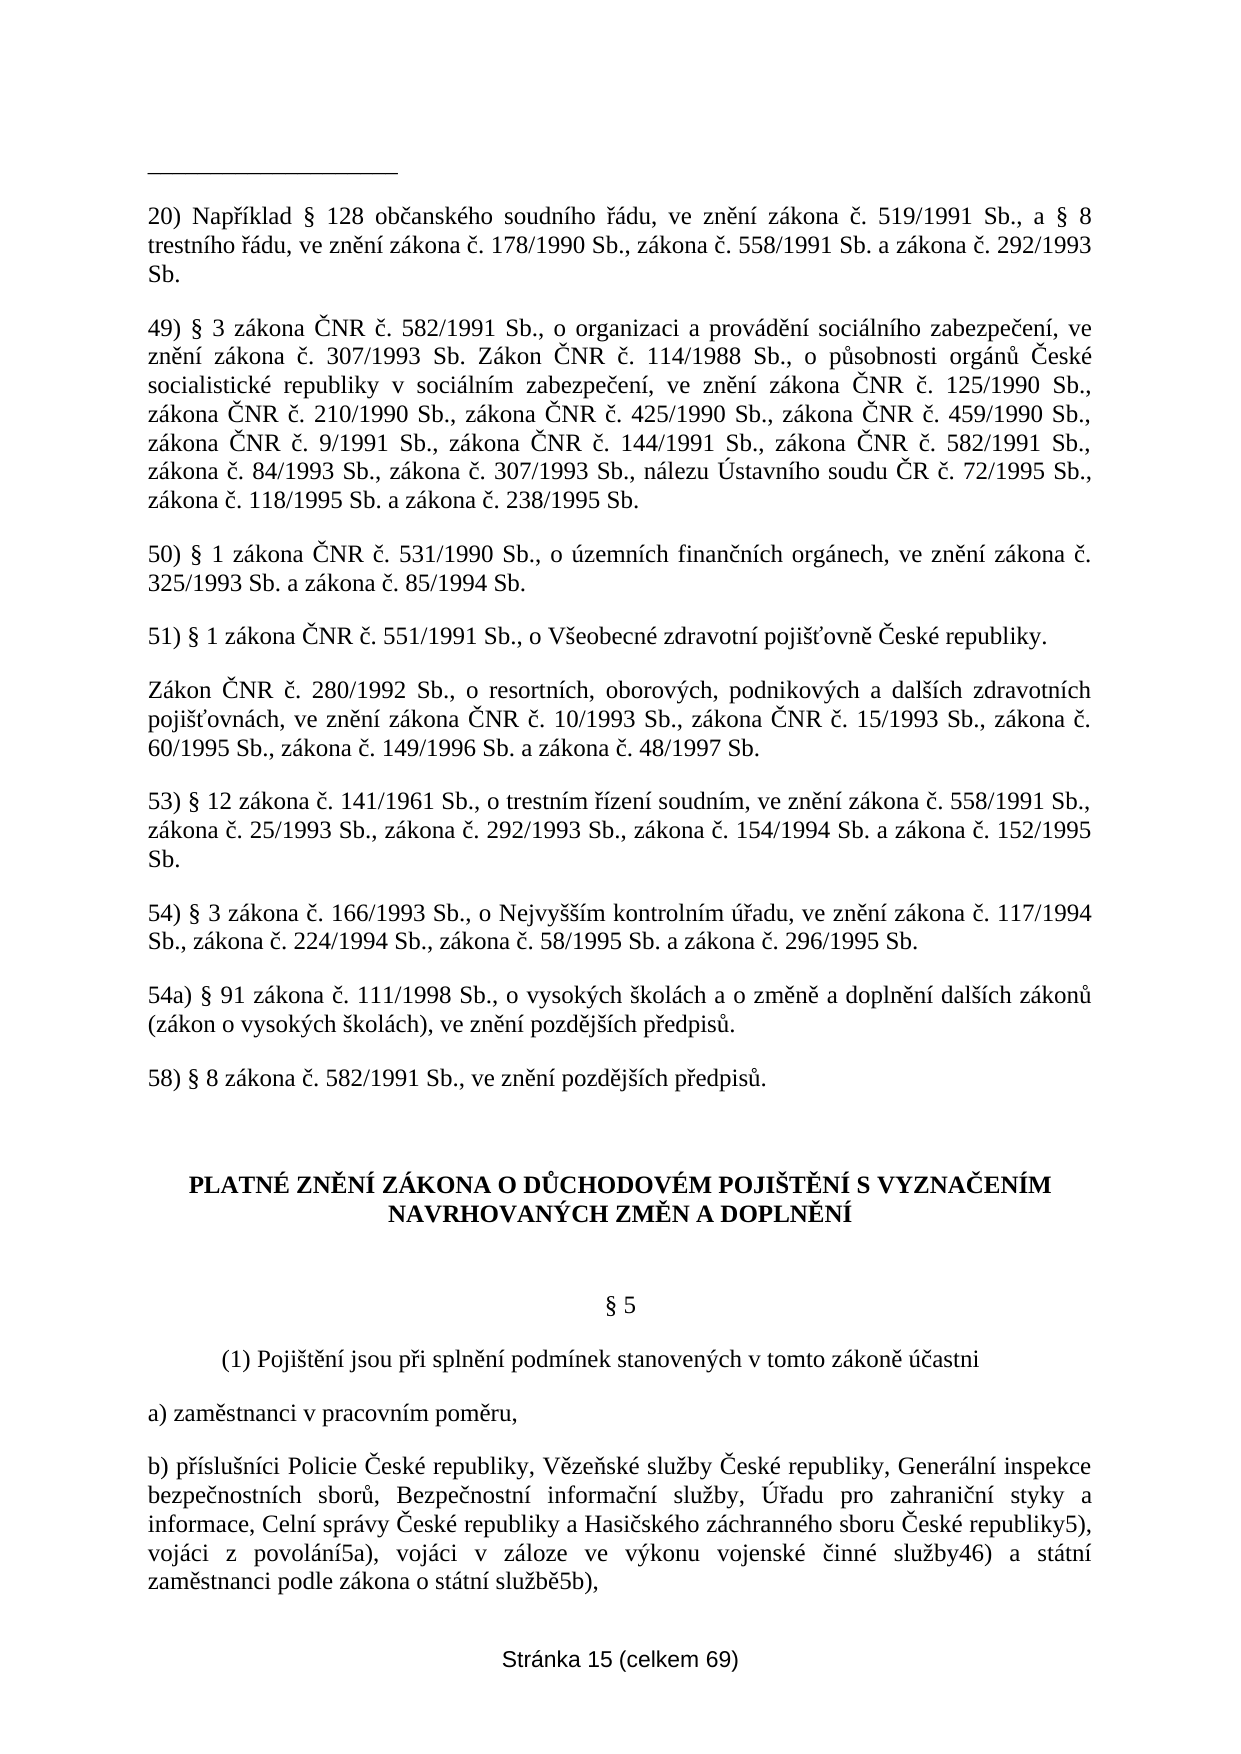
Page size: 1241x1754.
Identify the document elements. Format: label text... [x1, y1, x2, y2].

text a) zaměstnanci v pracovním poměru, [148, 1398, 1093, 1426]
text 54a) § 91 zákona č. 111/1998 Sb., o vysokých školách a o změně a doplnění dalších zákonů (zákon o vysokých školách), ve znění pozdějších předpisů. [148, 980, 1093, 1038]
text ____________________ [148, 148, 1093, 176]
text 20) Například § 128 občanského soudního řádu, ve znění zákona č. 519/1991 Sb., a § 8 trestního řádu, ve znění zákona č. 178/1990 Sb., zákona č. 558/1991 Sb. a zákona č. 292/1993 Sb. [148, 201, 1093, 288]
text 54) § 3 zákona č. 166/1993 Sb., o Nejvyšším kontrolním úřadu, ve znění zákona č. 117/1994 Sb., zákona č. 224/1994 Sb., zákona č. 58/1995 Sb. a zákona č. 296/1995 Sb. [148, 898, 1093, 955]
text 53) § 12 zákona č. 141/1961 Sb., o trestním řízení soudním, ve znění zákona č. 558/1991 Sb., zákona č. 25/1993 Sb., zákona č. 292/1993 Sb., zákona č. 154/1994 Sb. a zákona č. 152/1995 Sb. [148, 786, 1093, 873]
text PLATNÉ ZNĚNÍ ZÁKONA O DŮCHODOVÉM POJIŠTĚNÍ S VYZNAČENÍM NAVRHOVANÝCH ZMĚN A DOPLNĚNÍ [148, 1170, 1093, 1228]
text 50) § 1 zákona ČNR č. 531/1990 Sb., o územních finančních orgánech, ve znění zákona č. 325/1993 Sb. a zákona č. 85/1994 Sb. [148, 539, 1093, 596]
text b) příslušníci Policie České republiky, Vězeňské služby České republiky, Generální inspekce bezpečnostních sborů, Bezpečnostní informační služby, Úřadu pro zahraniční styky a informace, Celní správy České republiky a Hasičského záchranného sboru České republiky5), vojáci z povolání5a), vojáci v záloze ve výkonu vojenské činné služby46) a státní zaměstnanci podle zákona o státní službě5b), [148, 1451, 1093, 1595]
text (1) Pojištění jsou při splnění podmínek stanovených v tomto zákoně účastni [148, 1344, 1093, 1373]
text § 5 [148, 1290, 1093, 1319]
text 51) § 1 zákona ČNR č. 551/1991 Sb., o Všeobecné zdravotní pojišťovně České republiky. [148, 621, 1093, 650]
text 58) § 8 zákona č. 582/1991 Sb., ve znění pozdějších předpisů. [148, 1063, 1093, 1091]
text Zákon ČNR č. 280/1992 Sb., o resortních, oborových, podnikových a dalších zdravotních pojišťovnách, ve znění zákona ČNR č. 10/1993 Sb., zákona ČNR č. 15/1993 Sb., zákona č. 60/1995 Sb., zákona č. 149/1996 Sb. a zákona č. 48/1997 Sb. [148, 675, 1093, 761]
text 49) § 3 zákona ČNR č. 582/1991 Sb., o organizaci a provádění sociálního zabezpečení, ve znění zákona č. 307/1993 Sb. Zákon ČNR č. 114/1988 Sb., o působnosti orgánů České socialistické republiky v sociálním zabezpečení, ve znění zákona ČNR č. 125/1990 Sb., zákona ČNR č. 210/1990 Sb., zákona ČNR č. 425/1990 Sb., zákona ČNR č. 459/1990 Sb., zákona ČNR č. 9/1991 Sb., zákona ČNR č. 144/1991 Sb., zákona ČNR č. 582/1991 Sb., zákona č. 84/1993 Sb., zákona č. 307/1993 Sb., nálezu Ústavního soudu ČR č. 72/1995 Sb., zákona č. 118/1995 Sb. a zákona č. 238/1995 Sb. [148, 313, 1093, 514]
